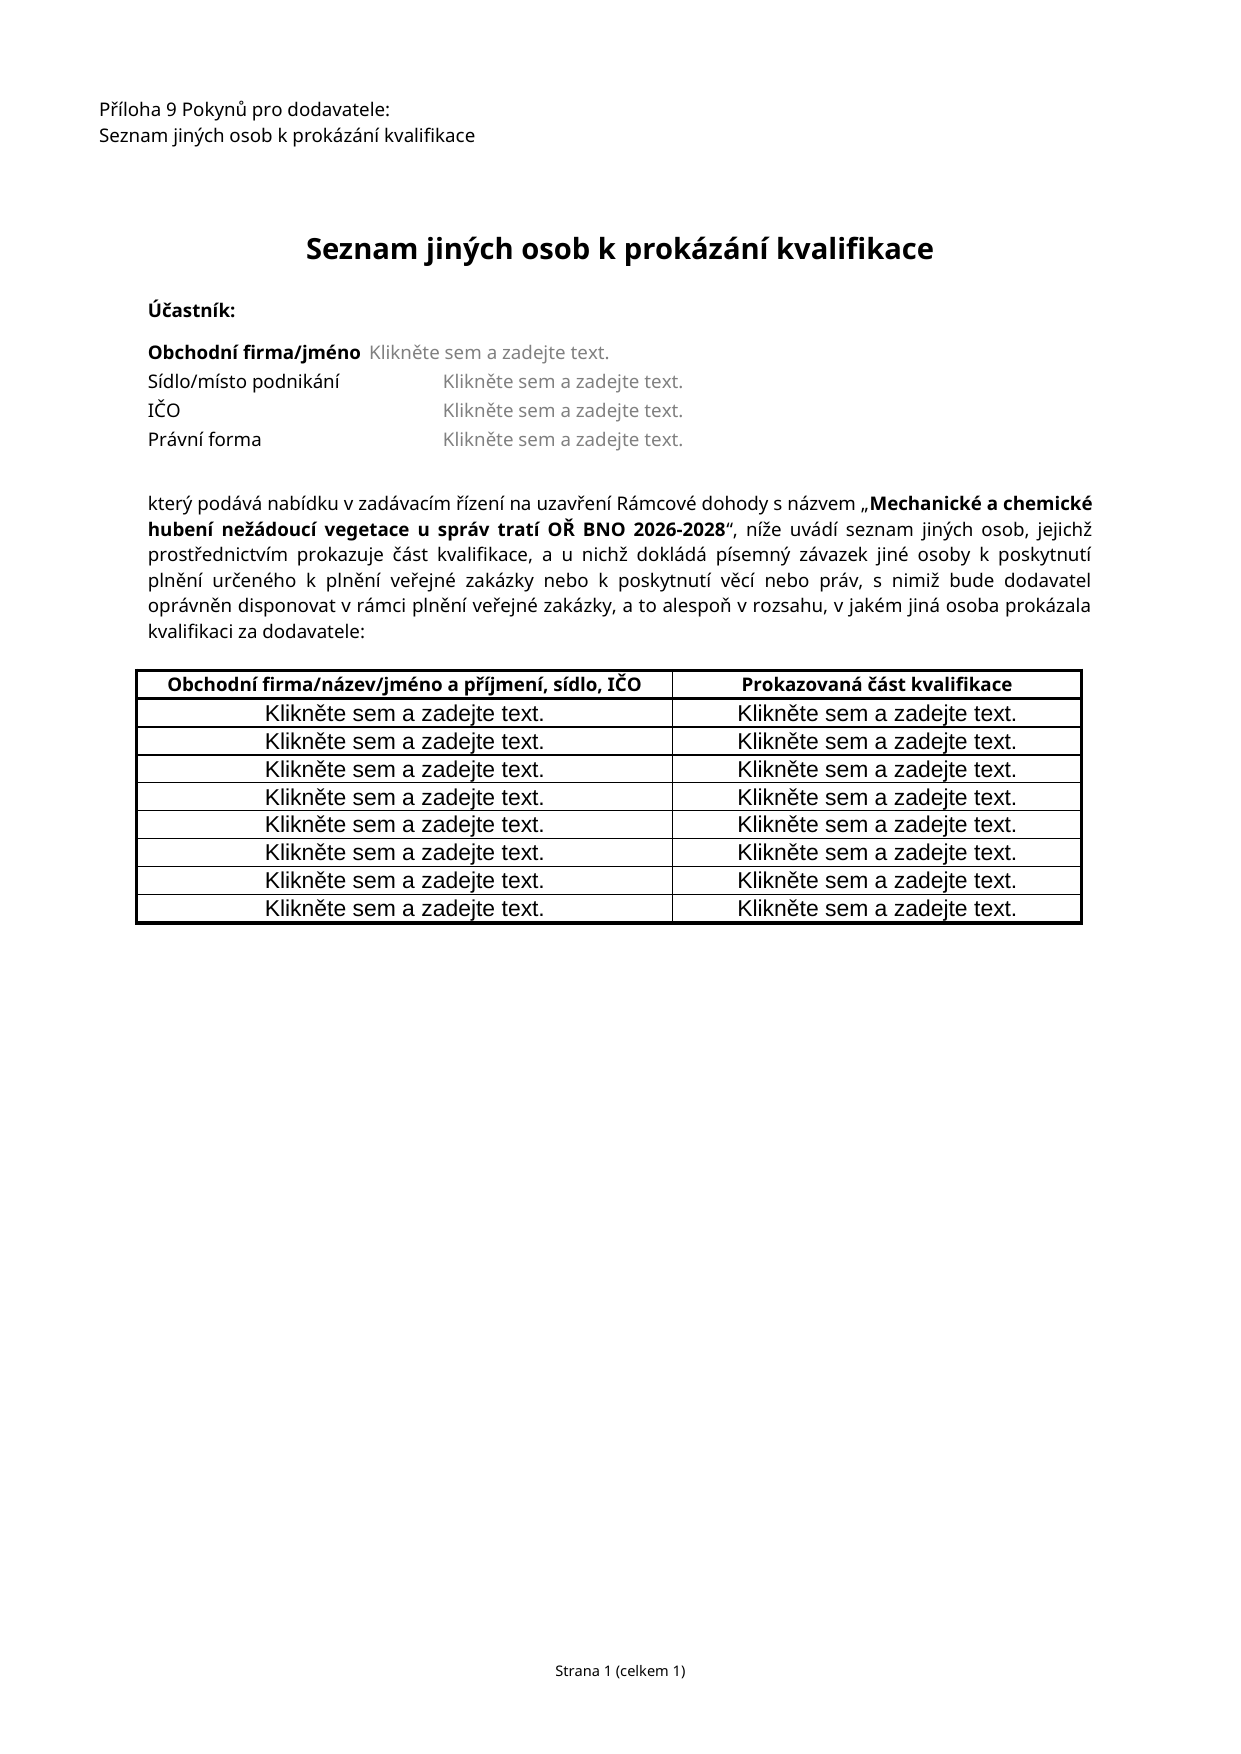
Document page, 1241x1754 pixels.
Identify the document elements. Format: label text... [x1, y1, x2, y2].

text IČO [148, 394, 1093, 423]
table_header Obchodní firma/název/jméno a příjmení, sídlo, IČO [138, 672, 672, 697]
title Seznam jiných osob k prokázání kvalifikace [148, 228, 1093, 268]
text Účastník: [148, 293, 1093, 324]
text Právní forma [148, 423, 1093, 452]
text který podává nabídku v zadávacím řízení na uzavření Rámcové dohody s názvem „Mechanické a chemické hubení nežádoucí vegetace u správ tratí OŘ BNO 2026-2028“, níže uvádí seznam jiných osob, jejichž prostřednictvím prokazuje část kvalifikace, a u nichž dokládá písemný závazek jiné osoby k poskytnutí plnění určeného k plnění veřejné zakázky nebo k poskytnutí věcí nebo práv, s nimiž bude dodavatel oprávněn disponovat v rámci plnění veřejné zakázky, a to alespoň v rozsahu, v jakém jiná osoba prokázala kvalifikaci za dodavatele: [148, 490, 1093, 643]
text Obchodní firma/jméno [148, 336, 1093, 365]
table_header Prokazovaná část kvalifikace [673, 672, 1080, 697]
text Sídlo/místo podnikání [148, 365, 1093, 394]
